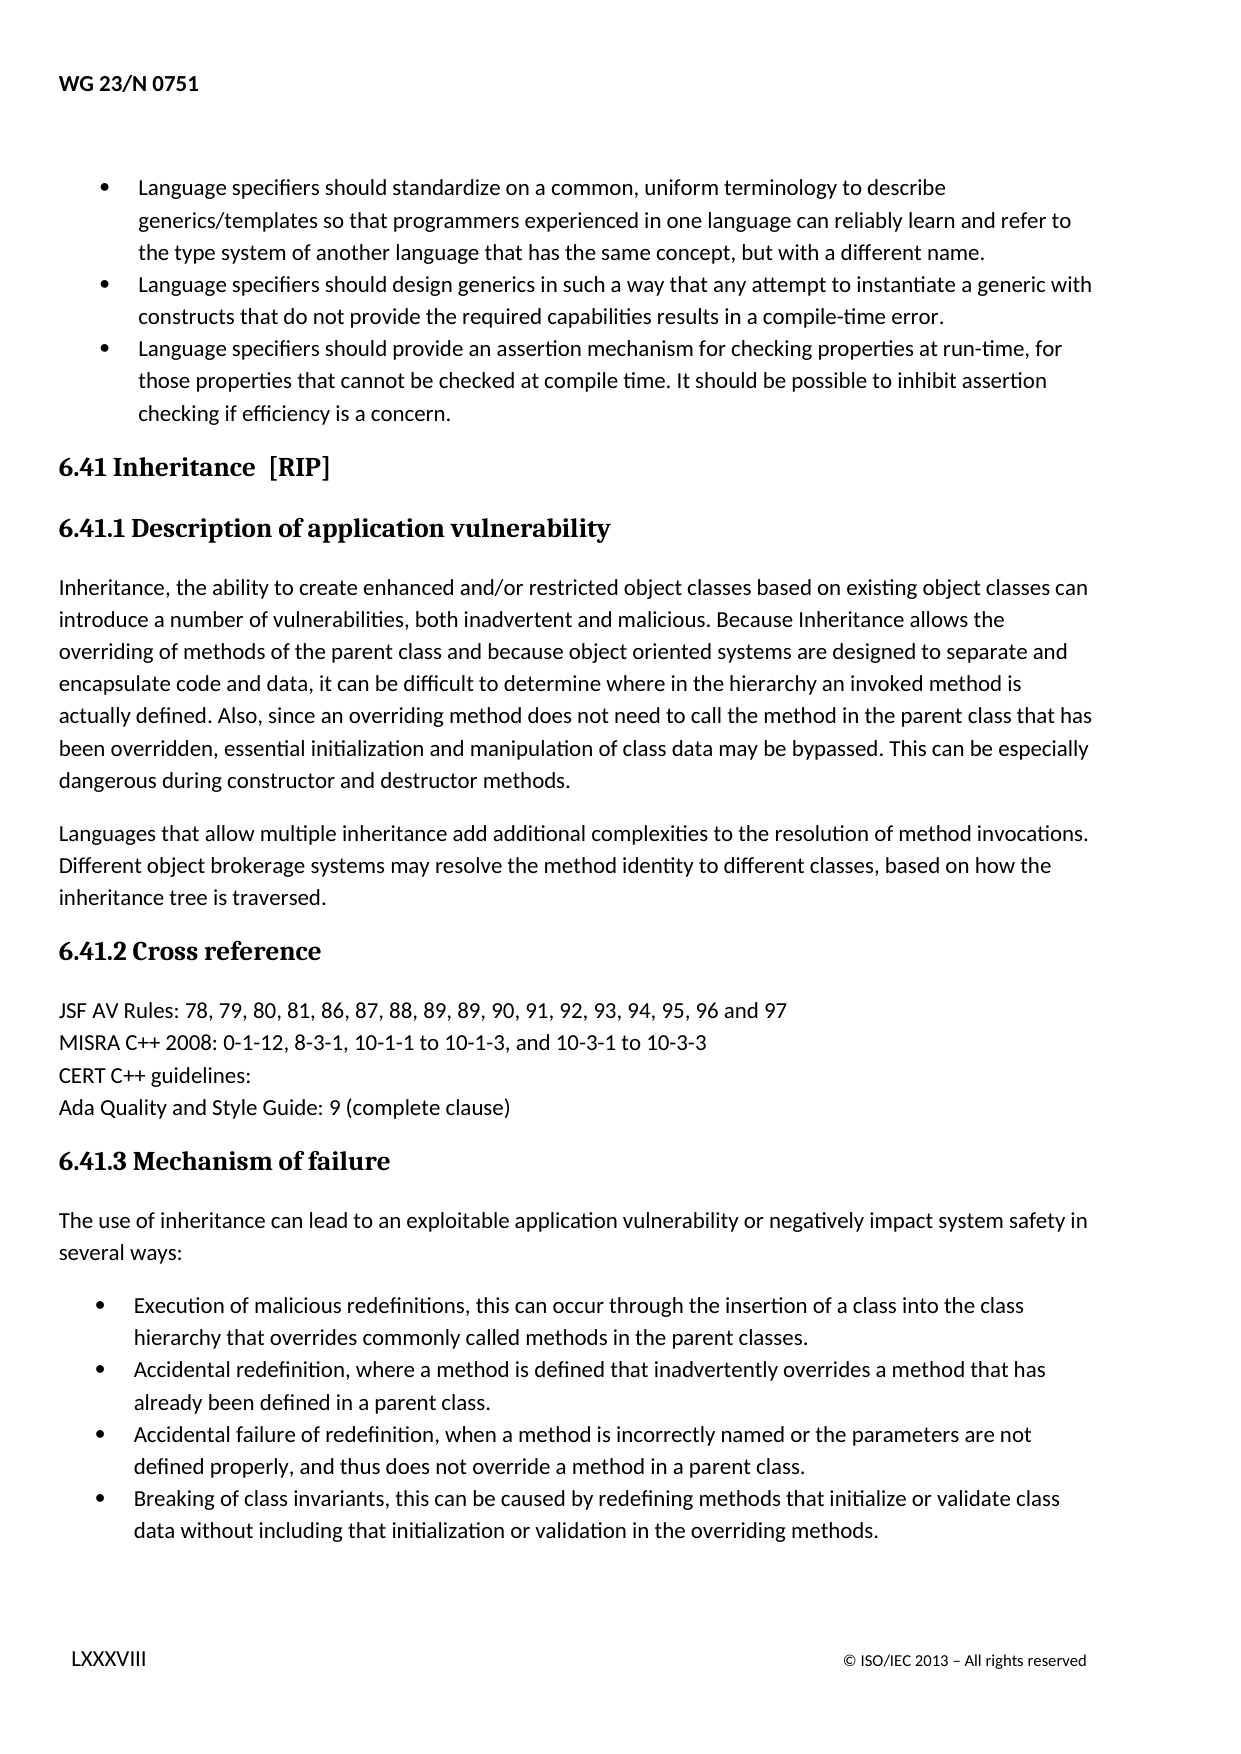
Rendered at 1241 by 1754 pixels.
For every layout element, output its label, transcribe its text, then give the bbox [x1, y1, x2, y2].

list Breaking of class invariants, this can be caused by redefining methods that initialize or validate class data without including that initialization or validation in the overriding methods. [96, 1484, 1099, 1544]
text MISRA C++ 2008: 0-1-12, 8-3-1, 10-1-1 to 10-1-3, and 10-3-1 to 10-3-3 [58, 1028, 1099, 1057]
subtitle 6.41.3 Mechanism of failure [58, 1146, 1099, 1177]
list Language specifiers should standardize on a common, uniform terminology to describe generics/templates so that programmers experienced in one language can reliably learn and refer to the type system of another language that has the same concept, but with a different name. [101, 173, 1099, 266]
text Inheritance, the ability to create enhanced and/or restricted object classes based on existing object classes can introduce a number of vulnerabilities, both inadvertent and malicious. Because Inheritance allows the overriding of methods of the parent class and because object oriented systems are designed to separate and encapsulate code and data, it can be difficult to determine where in the hierarchy an invoked method is actually defined. Also, since an overriding method does not need to call the method in the parent class that has been overridden, essential initialization and manipulation of class data may be bypassed. This can be especially dangerous during constructor and destructor methods. [58, 573, 1099, 794]
text JSF AV Rules: 78, 79, 80, 81, 86, 87, 88, 89, 89, 90, 91, 92, 93, 94, 95, 96 and 97 [58, 996, 1099, 1024]
subtitle 6.41.2 Cross reference [58, 936, 1099, 967]
text CERT C++ guidelines: [58, 1061, 1099, 1089]
list Language specifiers should design generics in such a way that any attempt to instantiate a generic with constructs that do not provide the required capabilities results in a compile-time error. [101, 270, 1099, 330]
subtitle 6.41.1 Description of application vulnerability [58, 513, 1099, 544]
list Accidental redefinition, where a method is defined that inadvertently overrides a method that has already been defined in a parent class. [96, 1356, 1099, 1416]
subtitle 6.41 Inheritance [RIP] [58, 452, 1099, 483]
text Ada Quality and Style Guide: 9 (complete clause) [58, 1093, 1099, 1121]
text Languages that allow multiple inheritance add additional complexities to the resolution of method invocations. Different object brokerage systems may resolve the method identity to different classes, based on how the inheritance tree is traversed. [58, 819, 1099, 911]
text The use of inheritance can lead to an exploitable application vulnerability or negatively impact system safety in several ways: [58, 1206, 1099, 1266]
list Accidental failure of redefinition, when a method is incorrectly named or the parameters are not defined properly, and thus does not override a method in a parent class. [96, 1420, 1099, 1480]
list Execution of malicious redefinitions, this can occur through the insertion of a class into the class hierarchy that overrides commonly called methods in the parent classes. [96, 1291, 1099, 1351]
list Language specifiers should provide an assertion mechanism for checking properties at run-time, for those properties that cannot be checked at compile time. It should be possible to inhibit assertion checking if efficiency is a concern. [101, 334, 1099, 427]
